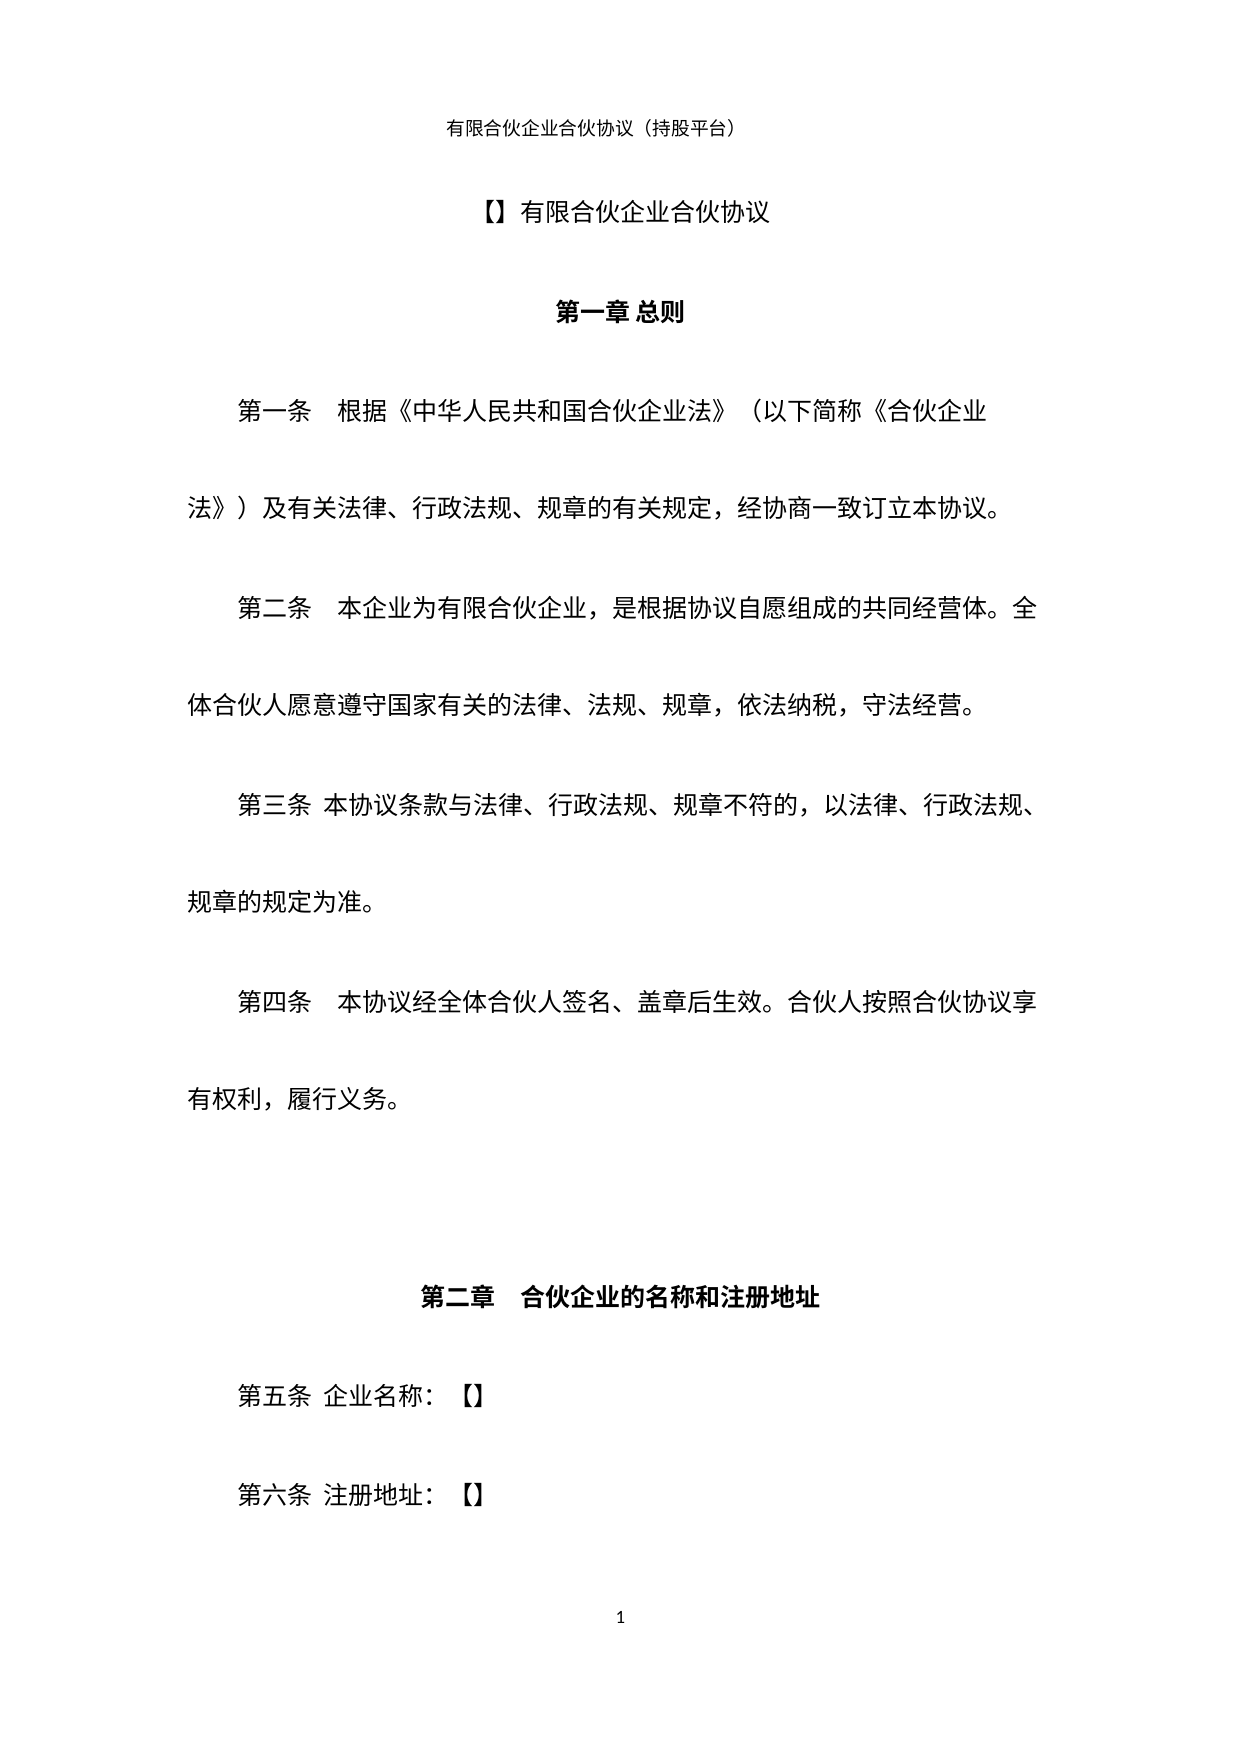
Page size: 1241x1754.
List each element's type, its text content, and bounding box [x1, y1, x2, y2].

text 第一章 总则 [187, 278, 1053, 343]
text 【】有限合伙企业合伙协议 [187, 178, 1053, 243]
text 第二条 本企业为有限合伙企业，是根据协议自愿组成的共同经营体。全体合伙人愿意遵守国家有关的法律、法规、规章，依法纳税，守法经营。 [187, 574, 1053, 736]
text 第二章 合伙企业的名称和注册地址 [187, 1263, 1053, 1328]
text 第五条 企业名称：【】 [187, 1362, 1053, 1427]
text 第四条 本协议经全体合伙人签名、盖章后生效。合伙人按照合伙协议享有权利，履行义务。 [187, 968, 1053, 1130]
text 第六条 注册地址：【】 [187, 1461, 1053, 1526]
text 第三条 本协议条款与法律、行政法规、规章不符的，以法律、行政法规、规章的规定为准。 [187, 771, 1053, 933]
text 第一条 根据《中华人民共和国合伙企业法》（以下简称《合伙企业法》）及有关法律、行政法规、规章的有关规定，经协商一致订立本协议。 [187, 377, 1053, 539]
